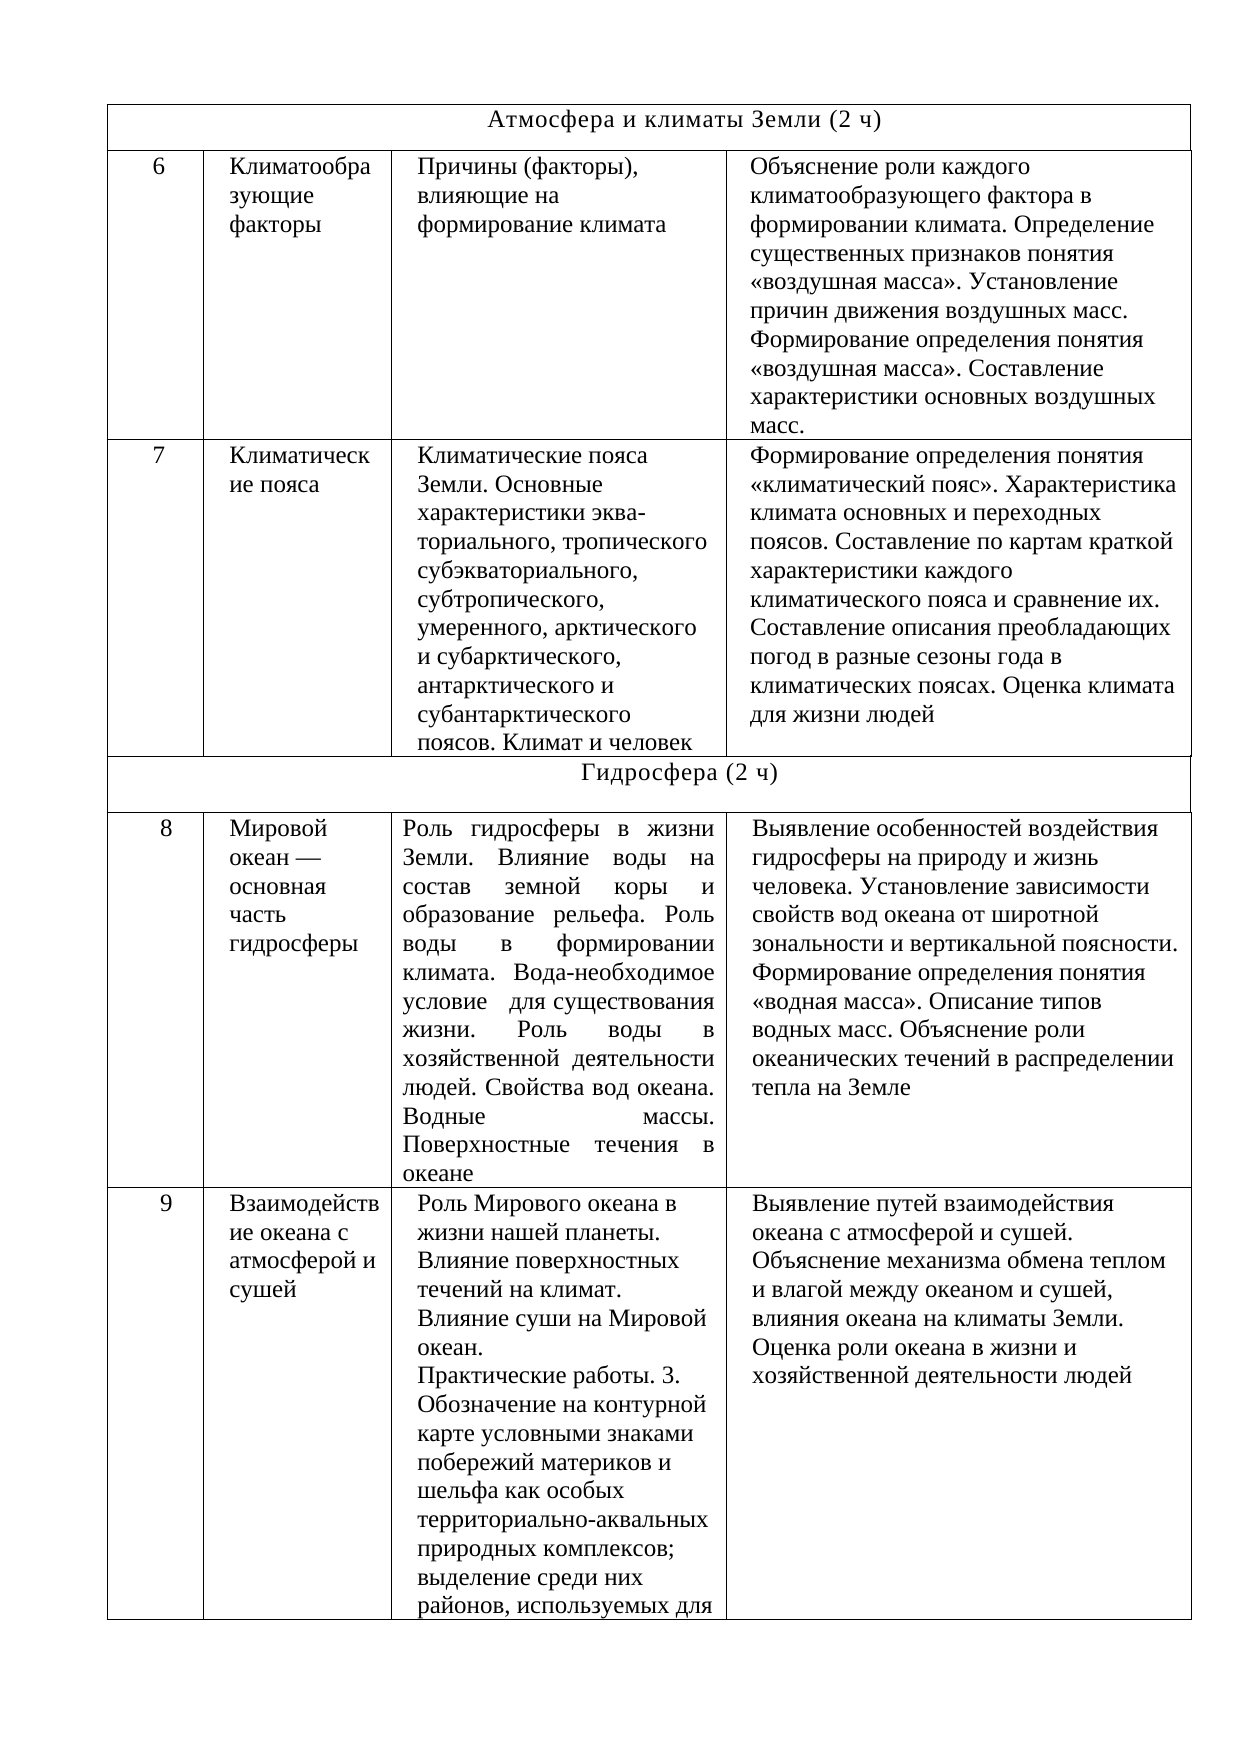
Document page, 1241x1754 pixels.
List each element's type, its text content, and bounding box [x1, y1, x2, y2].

table_cell Климатообразующие факторы [204, 151, 391, 439]
table_cell Причины (факторы), влияющие на формирование климата [392, 151, 726, 439]
table_cell 9 [108, 1188, 203, 1619]
table_cell Объяснение роли каждого климатообразующего фактора в формировании климата. Определение существенных признаков понятия «воздушная масса». Установление причин движения воздушных масс. Формирование определения понятия «воздушная масса». Составление характеристики основных воздушных масс. [727, 151, 1191, 439]
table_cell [727, 1188, 1191, 1619]
table_cell 7 [108, 440, 203, 756]
table_cell Роль гидросферы в жизни Земли. Влияние воды на состав земной коры и образование рельефа. Роль воды в формировании климата. Вода-необходимое условие для существования жизни. Роль воды в хозяйственной деятельности людей. Свойства вод океана. Водные массы. Поверхностные течения в океане [392, 813, 726, 1187]
table_cell Климатические пояса [204, 440, 391, 756]
table_cell 6 [108, 151, 203, 439]
table_cell Гидросфера (2 ч) [108, 757, 1190, 812]
table_cell 8 [108, 813, 203, 1187]
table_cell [392, 1188, 726, 1619]
table_cell Мировой океан — основная часть гидросферы [204, 813, 391, 1187]
table_cell Выявление особенностей воздействия гидросферы на природу и жизнь человека. Установление зависимости свойств вод океана от широтной зональности и вертикальной поясности. Формирование определения понятия «водная масса». Описание типов водных масс. Объяснение роли океанических течений в распределении тепла на Земле [727, 813, 1191, 1187]
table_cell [204, 1188, 391, 1619]
table_cell Климатические пояса Земли. Основные характеристики экваториального, тропического субэкваториального, субтропического, умеренного, арктического и субарктического, антарктического и субантарктического поясов. Климат и человек [392, 440, 726, 756]
table_cell Формирование определения понятия «климатический пояс». Характеристика климата основных и переходных поясов. Составление по картам краткой характеристики каждого климатического пояса и сравнение их. Составление описания преобладающих погод в разные сезоны года в климатических поясах. Оценка климата для жизни людей [727, 440, 1191, 756]
table_cell Атмосфера и климаты Земли (2 ч) [108, 105, 1190, 150]
